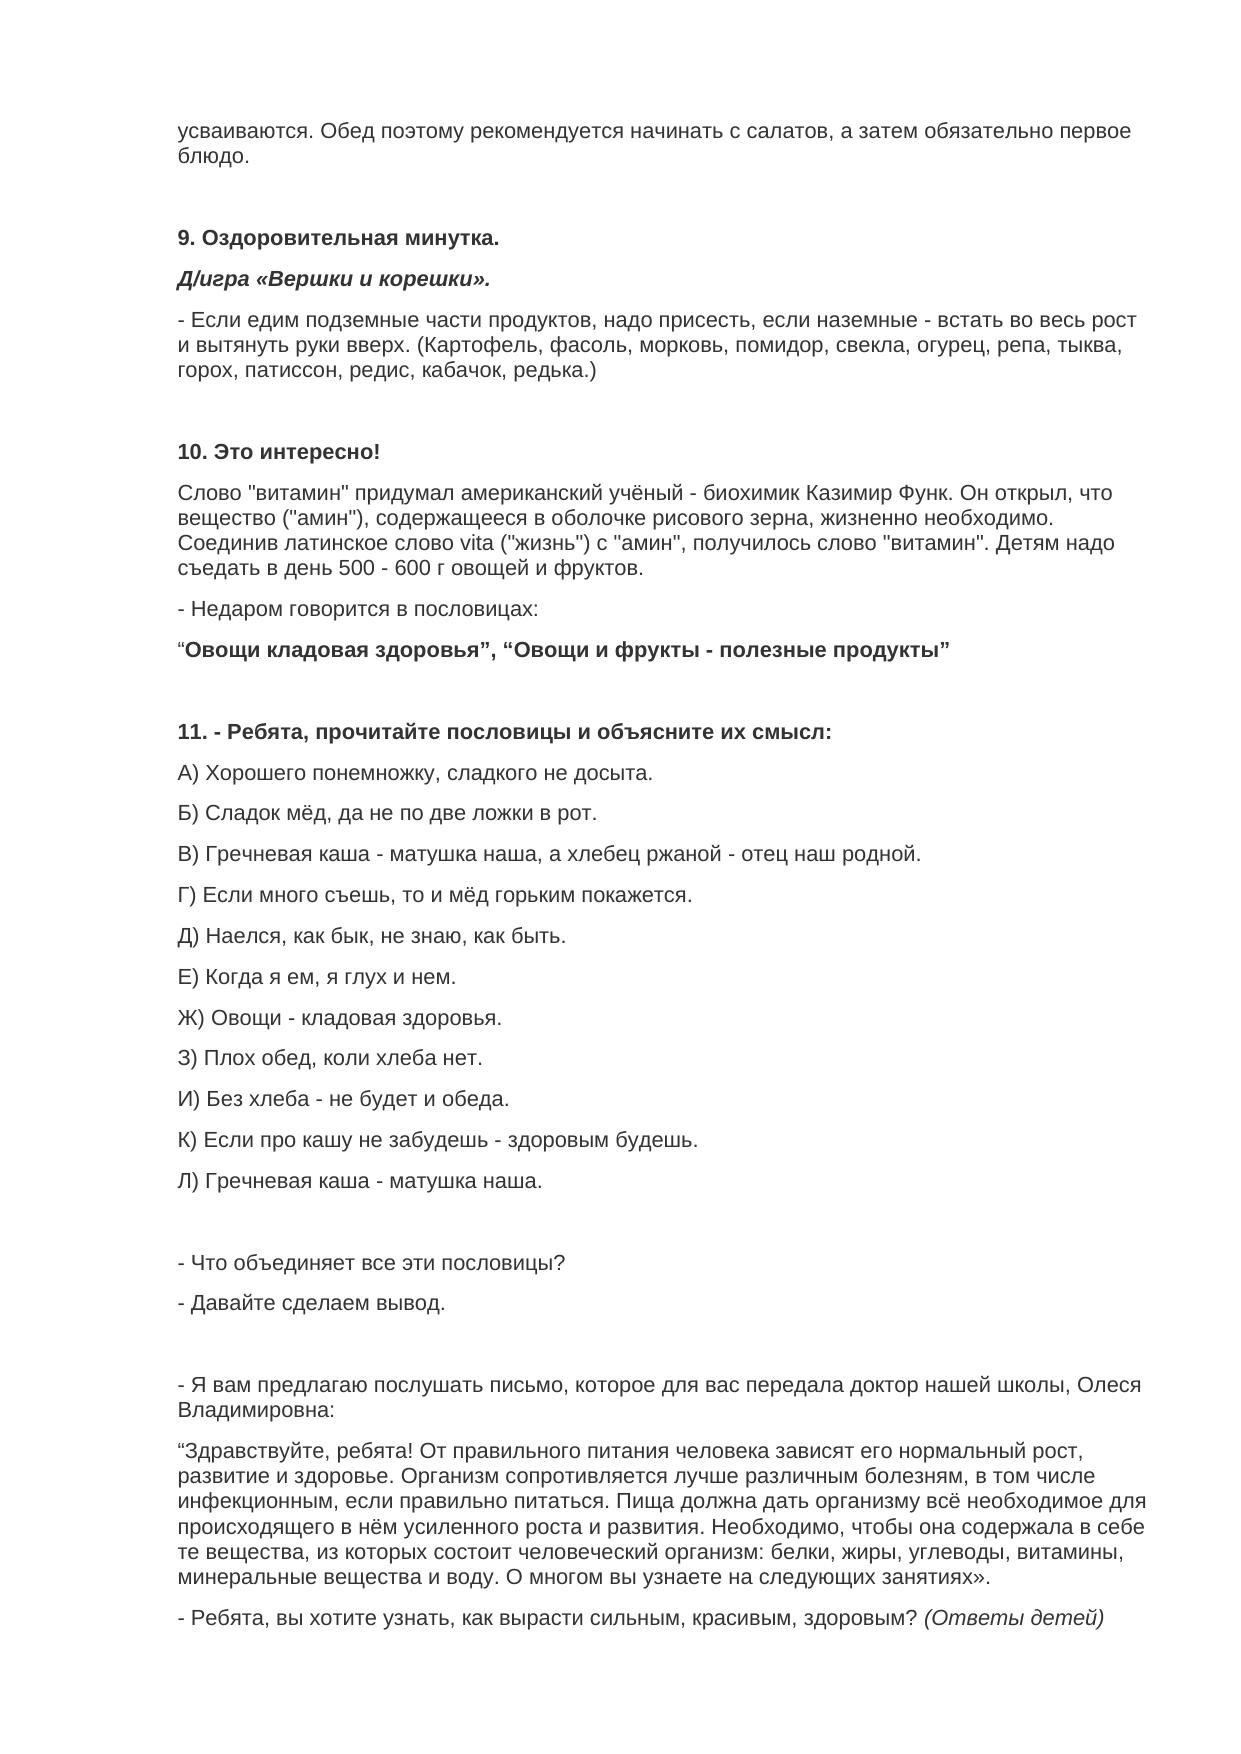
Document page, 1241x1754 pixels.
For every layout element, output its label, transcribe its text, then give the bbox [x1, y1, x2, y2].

text А) Хорошего понемножку, сладкого не досыта. [177, 759, 1152, 784]
text - Давайте сделаем вывод. [177, 1290, 1152, 1315]
text - Если едим подземные части продуктов, надо присесть, если наземные - встать во весь рост и вытянуть руки вверх. (Картофель, фасоль, морковь, помидор, свекла, огурец, репа, тыква, горох, патиссон, редис, кабачок, редька.) [177, 307, 1152, 382]
text Г) Если много съешь, то и мёд горьким покажется. [177, 882, 1152, 907]
text 9. Оздоровительная минутка. [177, 225, 1152, 250]
text И) Без хлеба - не будет и обеда. [177, 1086, 1152, 1111]
text Д/игра «Вершки и корешки». [177, 266, 1152, 291]
text - Недаром говорится в пословицах: [177, 596, 1152, 621]
text “Здравствуйте, ребята! От правильного питания человека зависят его нормальный рост, развитие и здоровье. Организм сопротивляется лучше различным болезням, в том числе инфекционным, если правильно питаться. Пища должна дать организму всё необходимое для происходящего в нём усиленного роста и развития. Необходимо, чтобы она содержала в себе те вещества, из которых состоит человеческий организм: белки, жиры, углеводы, витамины, минеральные вещества и воду. О многом вы узнаете на следующих занятиях». [177, 1438, 1152, 1589]
text 10. Это интересно! [177, 439, 1152, 464]
text Д) Наелся, как бык, не знаю, как быть. [177, 923, 1152, 948]
text Слово "витамин" придумал американский учёный - биохимик Казимир Функ. Он открыл, что вещество ("амин"), содержащееся в оболочке рисового зерна, жизненно необходимо. Соединив латинское слово vita ("жизнь") с "амин", получилось слово "витамин". Детям надо съедать в день 500 - 600 г овощей и фруктов. [177, 479, 1152, 580]
text 11. - Ребята, прочитайте пословицы и объясните их смысл: [177, 718, 1152, 744]
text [177, 118, 1152, 168]
text Е) Когда я ем, я глух и нем. [177, 963, 1152, 989]
text Ж) Овощи - кладовая здоровья. [177, 1004, 1152, 1029]
text - Я вам предлагаю послушать письмо, которое для вас передала доктор нашей школы, Олеся Владимировна: [177, 1372, 1152, 1422]
text “Овощи кладовая здоровья”, “Овощи и фрукты - полезные продукты” [177, 637, 1152, 662]
text Б) Сладок мёд, да не по две ложки в рот. [177, 800, 1152, 825]
text З) Плох обед, коли хлеба нет. [177, 1045, 1152, 1070]
text - Ребята, вы хотите узнать, как вырасти сильным, красивым, здоровым? (Ответы детей) [177, 1605, 1152, 1630]
text К) Если про кашу не забудешь - здоровым будешь. [177, 1127, 1152, 1152]
text - Что объединяет все эти пословицы? [177, 1249, 1152, 1274]
text В) Гречневая каша - матушка наша, а хлебец ржаной - отец наш родной. [177, 841, 1152, 866]
text Л) Гречневая каша - матушка наша. [177, 1168, 1152, 1193]
